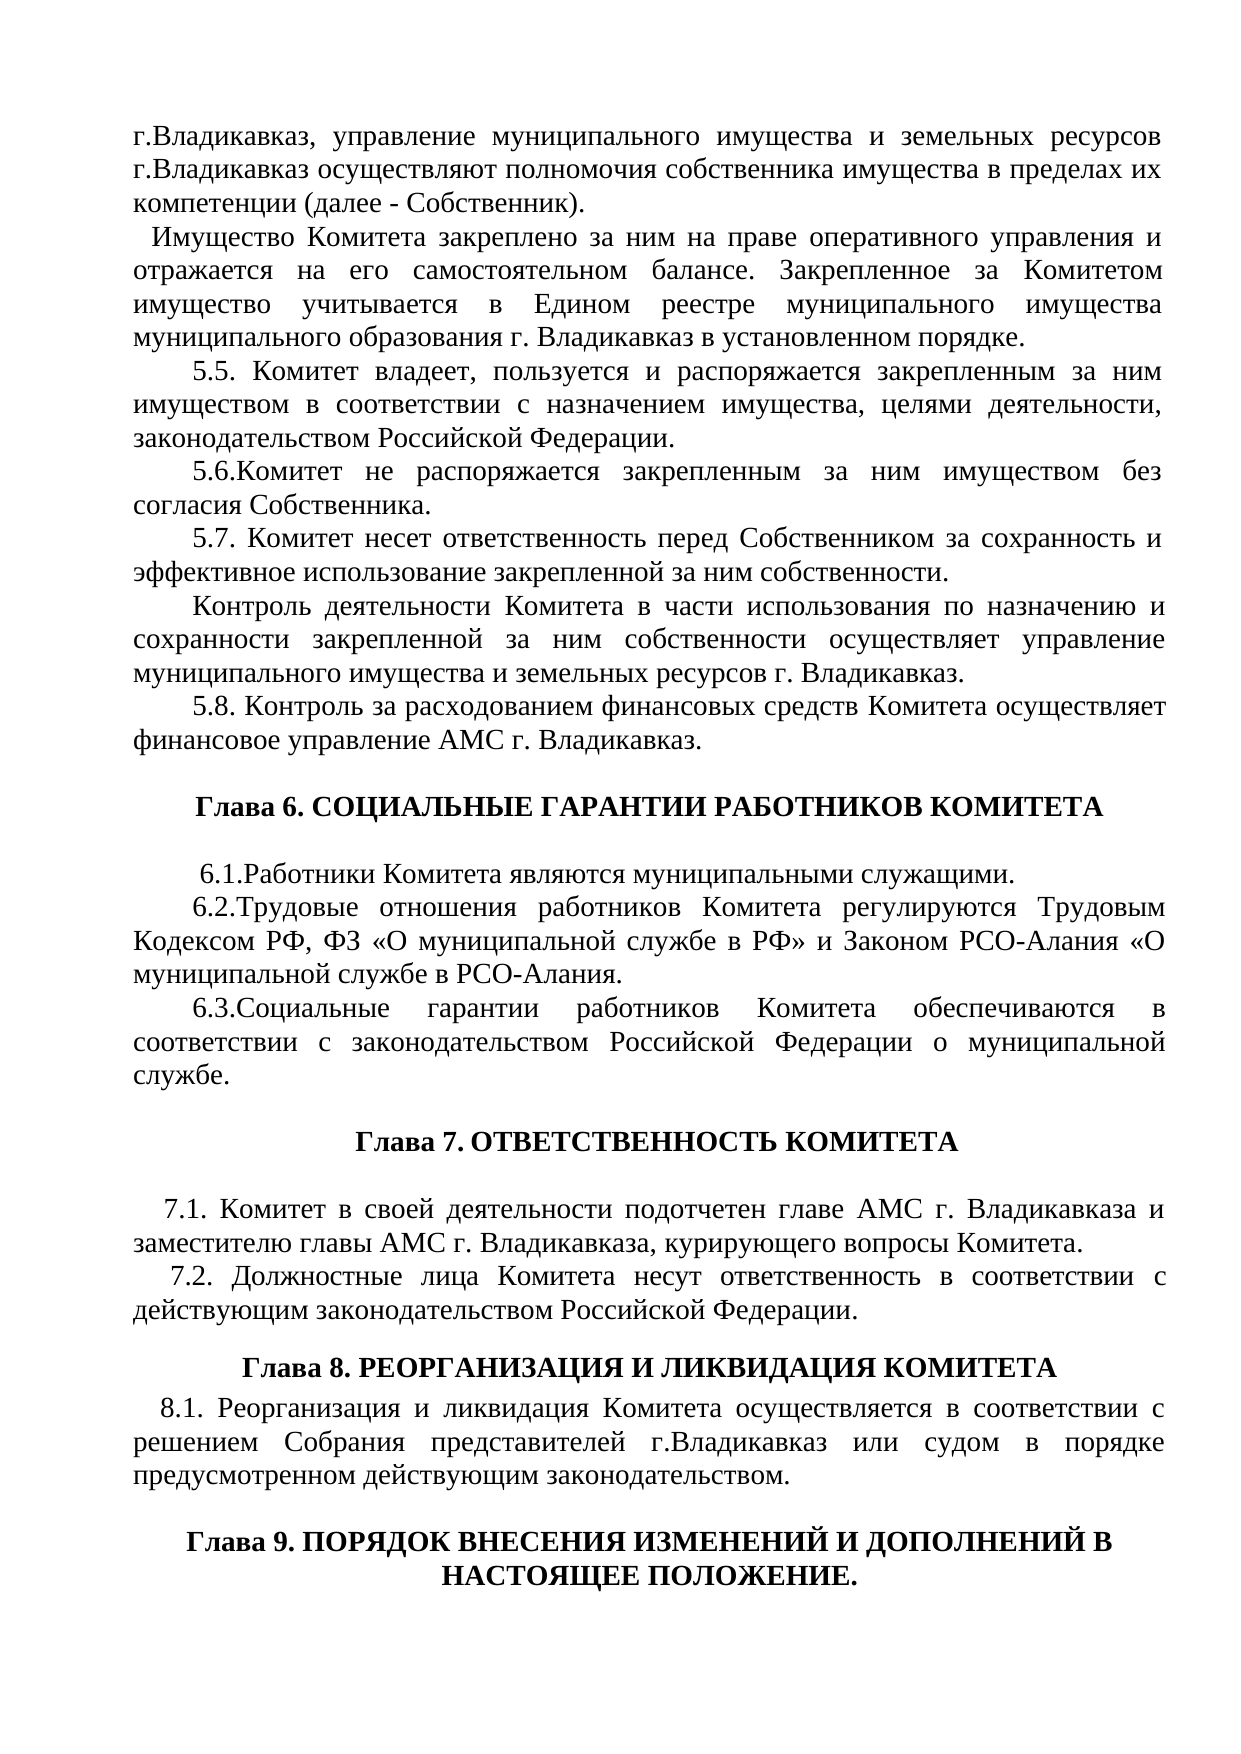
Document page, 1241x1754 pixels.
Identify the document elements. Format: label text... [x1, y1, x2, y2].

text 6.2.Трудовые отношения работников Комитета регулируются Трудовым Кодексом РФ, ФЗ «О муниципальной службе в РФ» и Законом РСО-Алания «О муниципальной службе в РСО-Алания. [133, 889, 1166, 990]
text Глава 7. ОТВЕТСТВЕННОСТЬ КОМИТЕТА [133, 1124, 1163, 1158]
text Глава 6. СОЦИАЛЬНЫЕ ГАРАНТИИ РАБОТНИКОВ КОМИТЕТА [133, 789, 1166, 822]
text Глава 8. РЕОРГАНИЗАЦИЯ И ЛИКВИДАЦИЯ КОМИТЕТА [133, 1351, 1166, 1384]
text Имущество Комитета закреплено за ним на праве оперативного управления и отражается на его самостоятельном балансе. Закрепленное за Комитетом имущество учитывается в Едином реестре муниципального имущества муниципального образования г. Владикавказ в установленном порядке. [133, 219, 1163, 353]
text 6.1.Работники Комитета являются муниципальными служащими. [133, 856, 1166, 889]
text 8.1. Реорганизация и ликвидация Комитета осуществляется в соответствии с решением Собрания представителей г.Владикавказ или судом в порядке предусмотренном действующим законодательством. [133, 1390, 1166, 1491]
text 7.2. Должностные лица Комитета несут ответственность в соответствии с действующим законодательством Российской Федерации. [133, 1258, 1166, 1326]
text 7.1. Комитет в своей деятельности подотчетен главе АМС г. Владикавказа и заместителю главы АМС г. Владикавказа, курирующего вопросы Комитета. [133, 1191, 1166, 1258]
text 5.8. Контроль за расходованием финансовых средств Комитета осуществляет финансовое управление АМС г. Владикавказ. [133, 688, 1166, 755]
text Контроль деятельности Комитета в части использования по назначению и сохранности закрепленной за ним собственности осуществляет управление муниципального имущества и земельных ресурсов г. Владикавказ. [133, 588, 1166, 688]
text 6.3.Социальные гарантии работников Комитета обеспечиваются в соответствии с законодательством Российской Федерации о муниципальной службе. [133, 990, 1166, 1091]
text 5.7. Комитет несет ответственность перед Собственником за сохранность и эффективное использование закрепленной за ним собственности. [133, 521, 1163, 588]
text 5.5. Комитет владеет, пользуется и распоряжается закрепленным за ним имуществом в соответствии с назначением имущества, целями деятельности, законодательством Российской Федерации. [133, 353, 1163, 453]
text 5.6.Комитет не распоряжается закрепленным за ним имуществом без согласия Собственника. [133, 453, 1163, 521]
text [133, 118, 1163, 219]
text Глава 9. ПОРЯДОК ВНЕСЕНИЯ ИЗМЕНЕНИЙ И ДОПОЛНЕНИЙ В НАСТОЯЩЕЕ ПОЛОЖЕНИЕ. [133, 1524, 1166, 1592]
